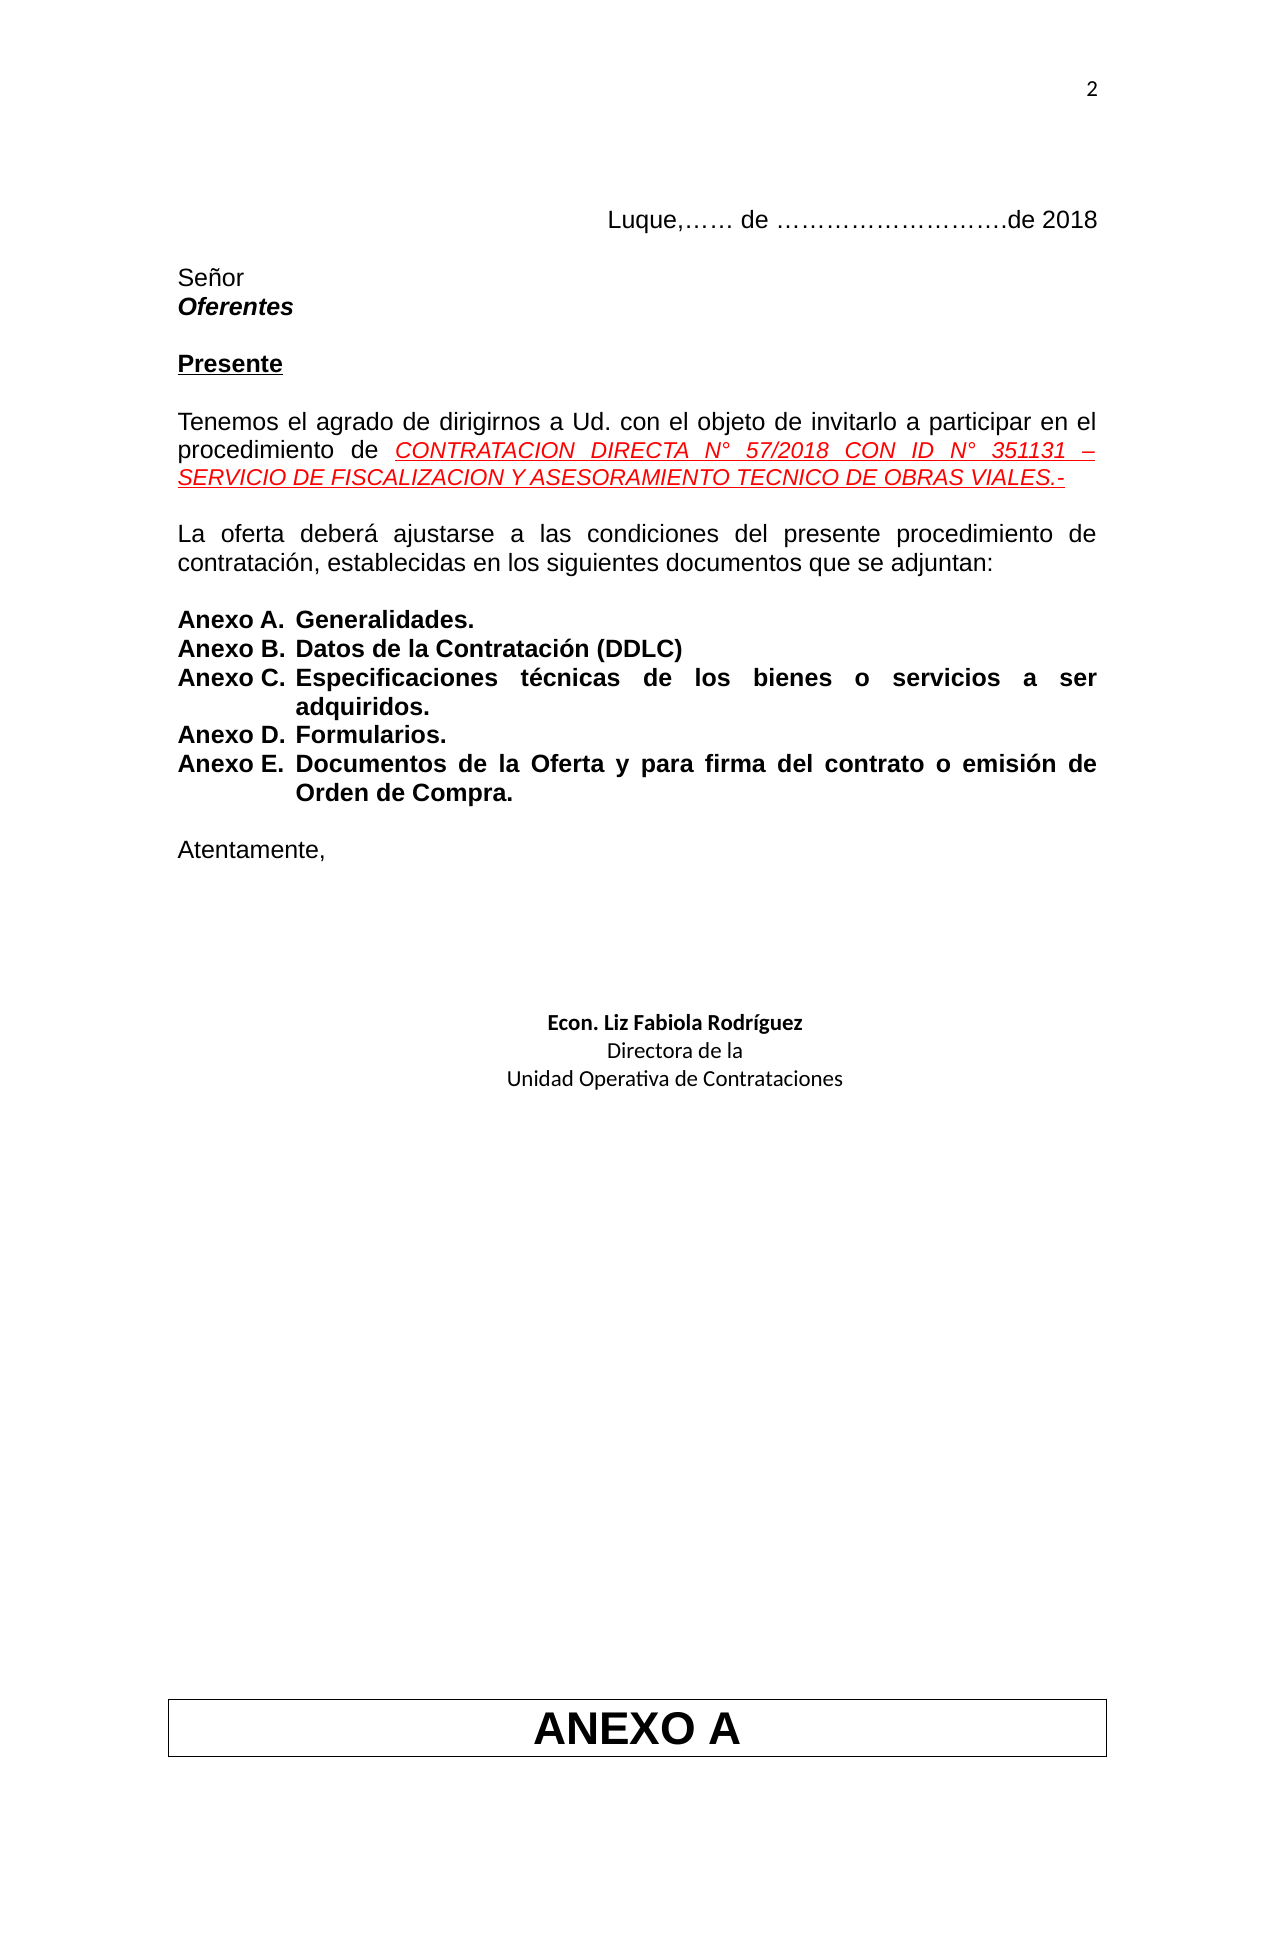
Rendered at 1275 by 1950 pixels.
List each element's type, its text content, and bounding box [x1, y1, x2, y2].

text Anexo B. Datos de la Contratación (DDLC) [177, 634, 1098, 663]
text Unidad Operativa de Contrataciones [252, 1064, 1098, 1092]
text Señor [177, 263, 1098, 291]
text Anexo A. Generalidades. [177, 605, 1098, 634]
text Econ. Liz Fabiola Rodríguez [252, 1008, 1098, 1036]
text La oferta deberá ajustarse a las condiciones del presente procedimiento de contratación, establecidas en los siguientes documentos que se adjuntan: [177, 519, 1098, 577]
text Anexo D. Formularios. [177, 720, 1098, 749]
text Oferentes [177, 291, 1098, 320]
text Anexo C. Especificaciones técnicas de los bienes o servicios a ser adquiridos. [177, 663, 1098, 720]
text Presente [177, 349, 1098, 378]
text ANEXO A [169, 1700, 1106, 1756]
text Atentamente, [177, 835, 1098, 864]
text Anexo E. Documentos de la Oferta y para firma del contrato o emisión de Orden de Compra. [177, 749, 1098, 807]
text Tenemos el agrado de dirigirnos a Ud. con el objeto de invitarlo a participar en el procedimiento de CONTRATACION DIRECTA N° 57/2018 CON ID N° 351131 – SERVICIO DE FISCALIZACION Y ASESORAMIENTO TECNICO DE OBRAS VIALES.- [177, 406, 1098, 490]
text Directora de la [252, 1036, 1098, 1064]
text Luque,…… de ……………………….de 2018 [177, 205, 1098, 234]
